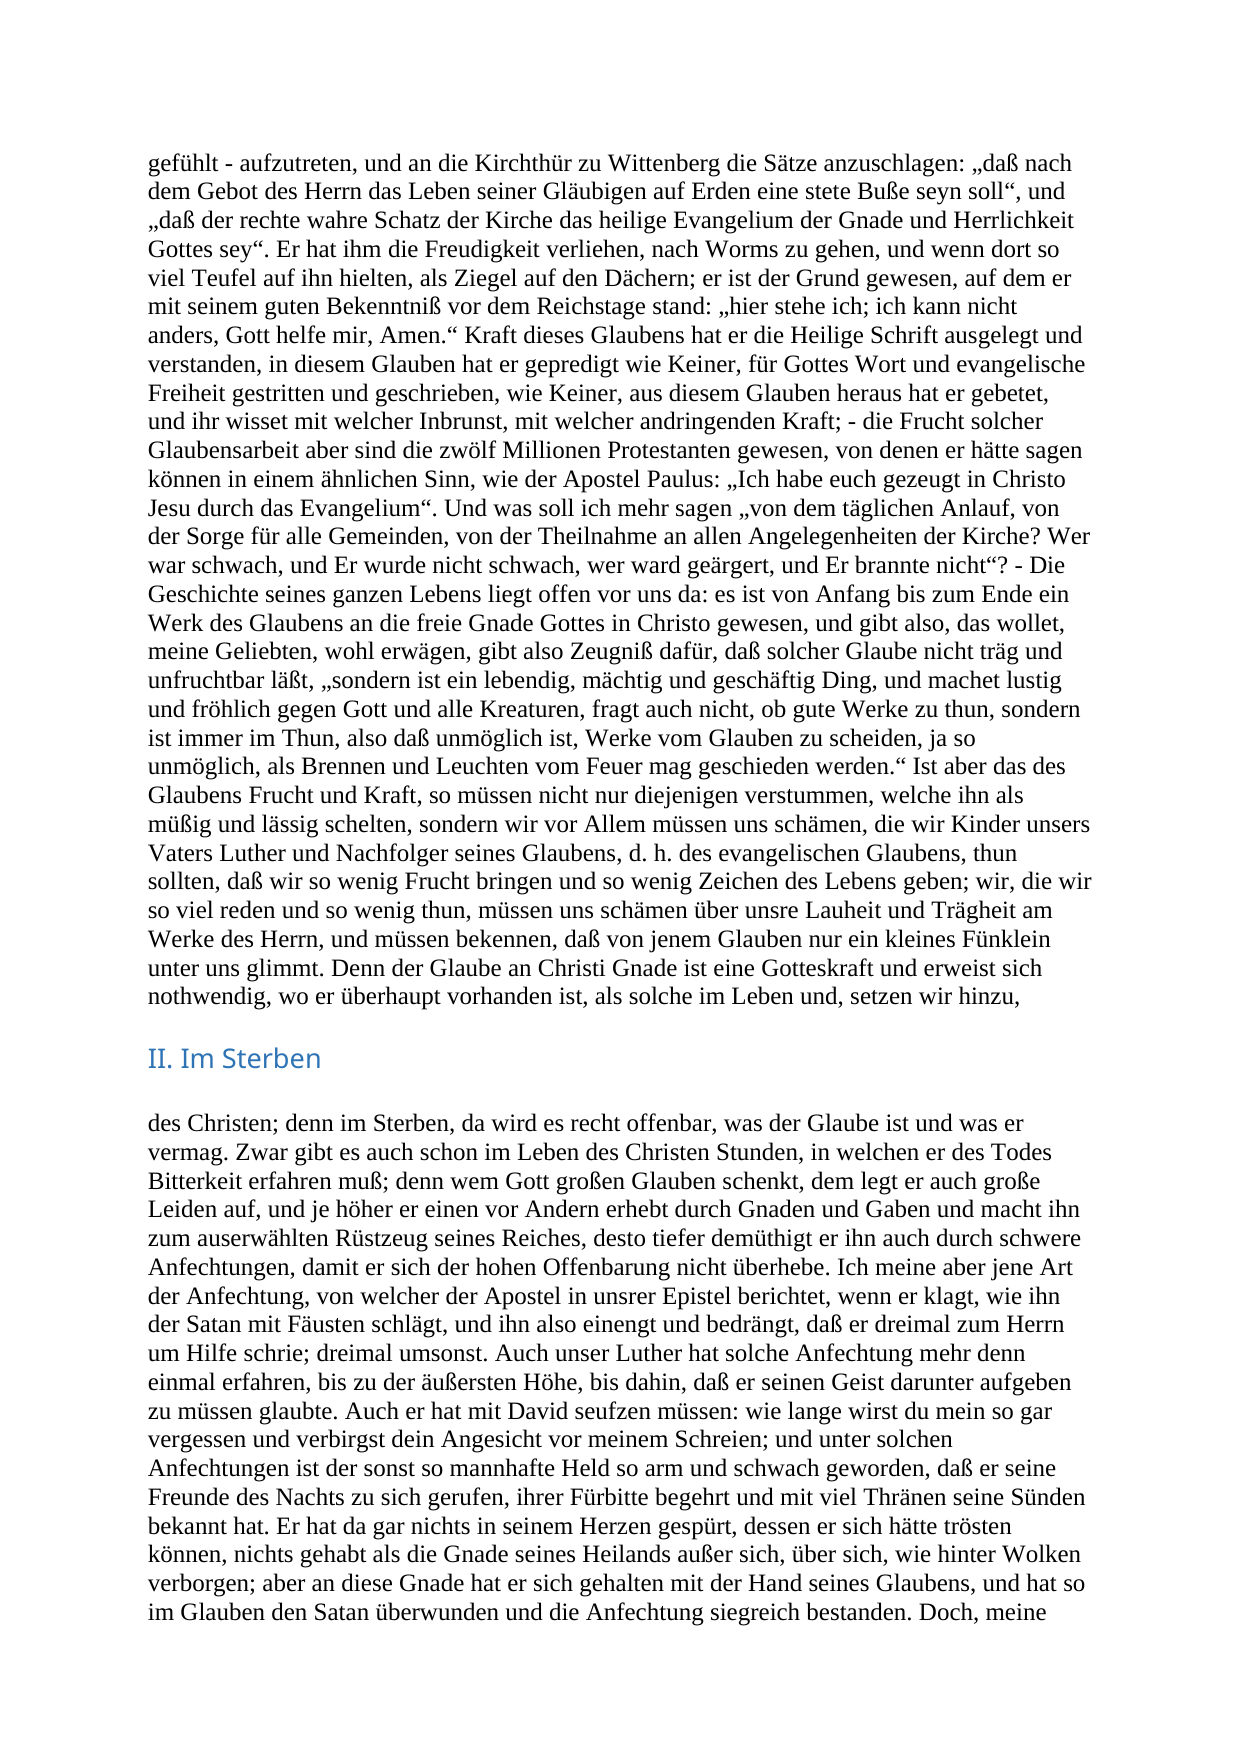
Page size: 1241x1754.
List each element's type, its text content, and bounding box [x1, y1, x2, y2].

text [148, 148, 1093, 1010]
subtitle II. Im Sterben [148, 1039, 1093, 1076]
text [148, 1108, 1093, 1626]
